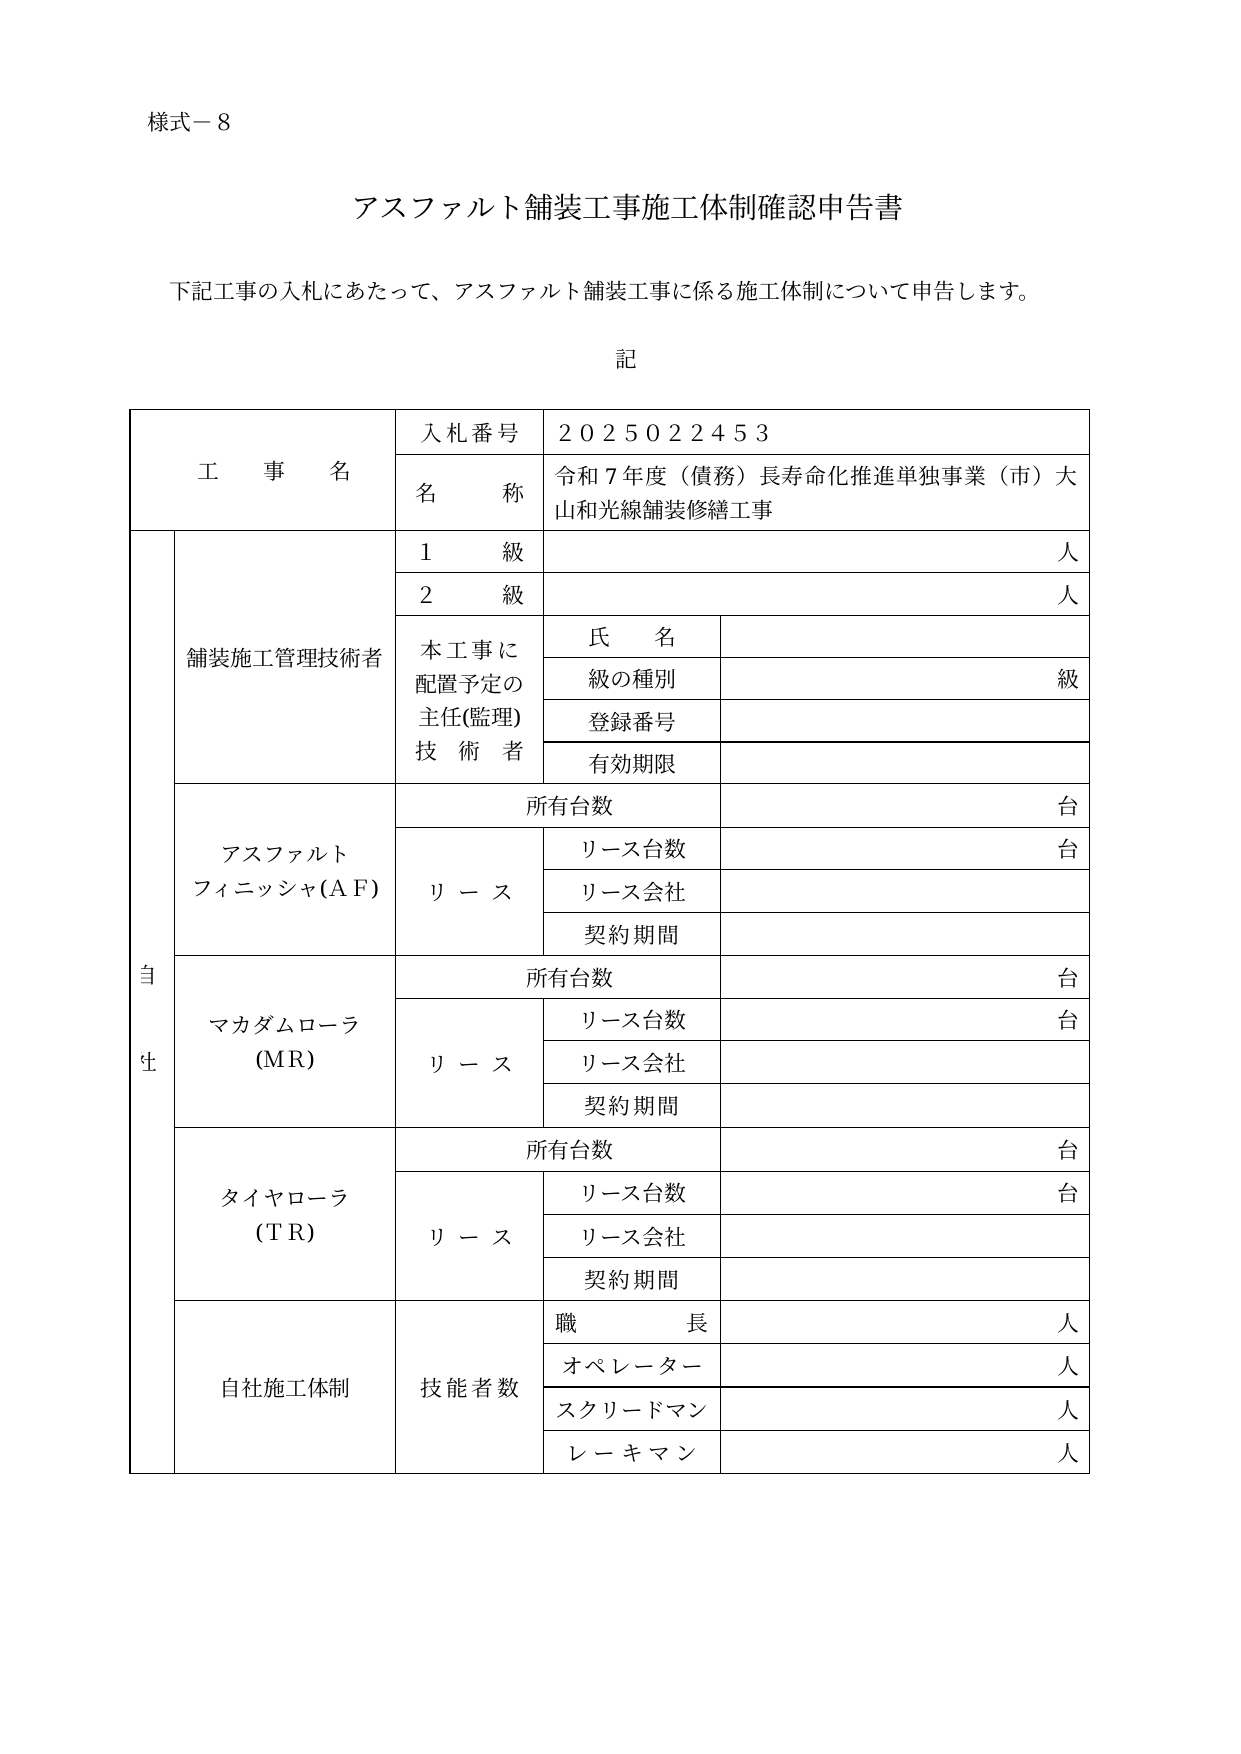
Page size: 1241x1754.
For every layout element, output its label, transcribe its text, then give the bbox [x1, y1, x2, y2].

table_cell 台 [721, 1172, 1089, 1213]
table_cell [721, 1084, 1089, 1127]
table_cell 所有台数 [396, 784, 720, 827]
table_cell 台 [721, 999, 1089, 1040]
table_cell 登録番号 [544, 700, 720, 741]
table_cell 人 [544, 573, 1089, 615]
table_cell 契約期間 [544, 1084, 720, 1127]
table_cell 自社施工体制 [175, 1301, 395, 1473]
table_cell 契約期間 [544, 1258, 720, 1300]
table_cell 氏 名 [544, 616, 720, 657]
text アスファルト舗装工事施工体制確認申告書 [148, 172, 1092, 239]
table_cell 名 称 [396, 455, 543, 529]
table_cell オペレーター [544, 1344, 720, 1386]
table_cell [721, 1041, 1089, 1083]
table_cell 有効期限 [544, 743, 720, 783]
table_cell リース台数 [544, 828, 720, 869]
table_cell ２ 級 [396, 573, 543, 615]
table_cell スクリードマン [544, 1388, 720, 1430]
table_header 入札番号 [396, 410, 543, 454]
table_cell [721, 700, 1089, 741]
table_cell [721, 743, 1089, 783]
table_cell リース会社 [544, 1215, 720, 1257]
table_cell 令和7年度（債務）長寿命化推進単独事業（市）大山和光線舗装修繕工事 [544, 455, 1089, 529]
table_cell 所有台数 [396, 956, 720, 997]
table_cell リース会社 [544, 1041, 720, 1083]
table_cell 人 [721, 1344, 1089, 1386]
table_cell 職 長 [544, 1301, 720, 1343]
table_cell 自 社 [131, 531, 174, 1473]
table_cell 舗装施工管理技術者 [175, 531, 395, 783]
table_cell アスファルト フィニッシャ(ＡＦ) [175, 784, 395, 955]
text 様式－８ [148, 104, 1092, 138]
table_cell 人 [721, 1388, 1089, 1430]
table_cell リース [396, 999, 543, 1127]
table_cell 台 [721, 828, 1089, 869]
table_cell 台 [721, 956, 1089, 997]
table_cell 人 [721, 1301, 1089, 1343]
table_cell マカダムローラ (ＭＲ) [175, 956, 395, 1127]
table_cell [721, 1215, 1089, 1257]
table_header 工 事 名 [131, 410, 395, 529]
table_cell レーキマン [544, 1431, 720, 1473]
table_header ２０２５０２２４５３ [544, 410, 1089, 454]
table_cell リース [396, 828, 543, 955]
table_cell 本工事に 配置予定の 主任(監理) 技 術 者 [396, 616, 543, 783]
table_cell [721, 870, 1089, 912]
table_cell 人 [721, 1431, 1089, 1473]
table_cell [721, 1258, 1089, 1300]
table_cell １ 級 [396, 531, 543, 572]
table_cell リース台数 [544, 999, 720, 1040]
table_cell 台 [721, 784, 1089, 827]
table_cell 級 [721, 658, 1089, 699]
table_cell 人 [544, 531, 1089, 572]
table_cell 所有台数 [396, 1128, 720, 1171]
table_cell [721, 616, 1089, 657]
text 記 [148, 341, 1092, 375]
table_cell [721, 913, 1089, 955]
table_cell 級の種別 [544, 658, 720, 699]
table_cell 契約期間 [544, 913, 720, 955]
table_cell リース台数 [544, 1172, 720, 1213]
table_cell リース [396, 1172, 543, 1300]
text 下記工事の入札にあたって、アスファルト舗装工事に係る施工体制について申告します。 [148, 273, 1092, 307]
table_cell 技能者数 [396, 1301, 543, 1473]
table_cell タイヤローラ (ＴＲ) [175, 1128, 395, 1300]
table_cell リース会社 [544, 870, 720, 912]
table_cell 台 [721, 1128, 1089, 1171]
